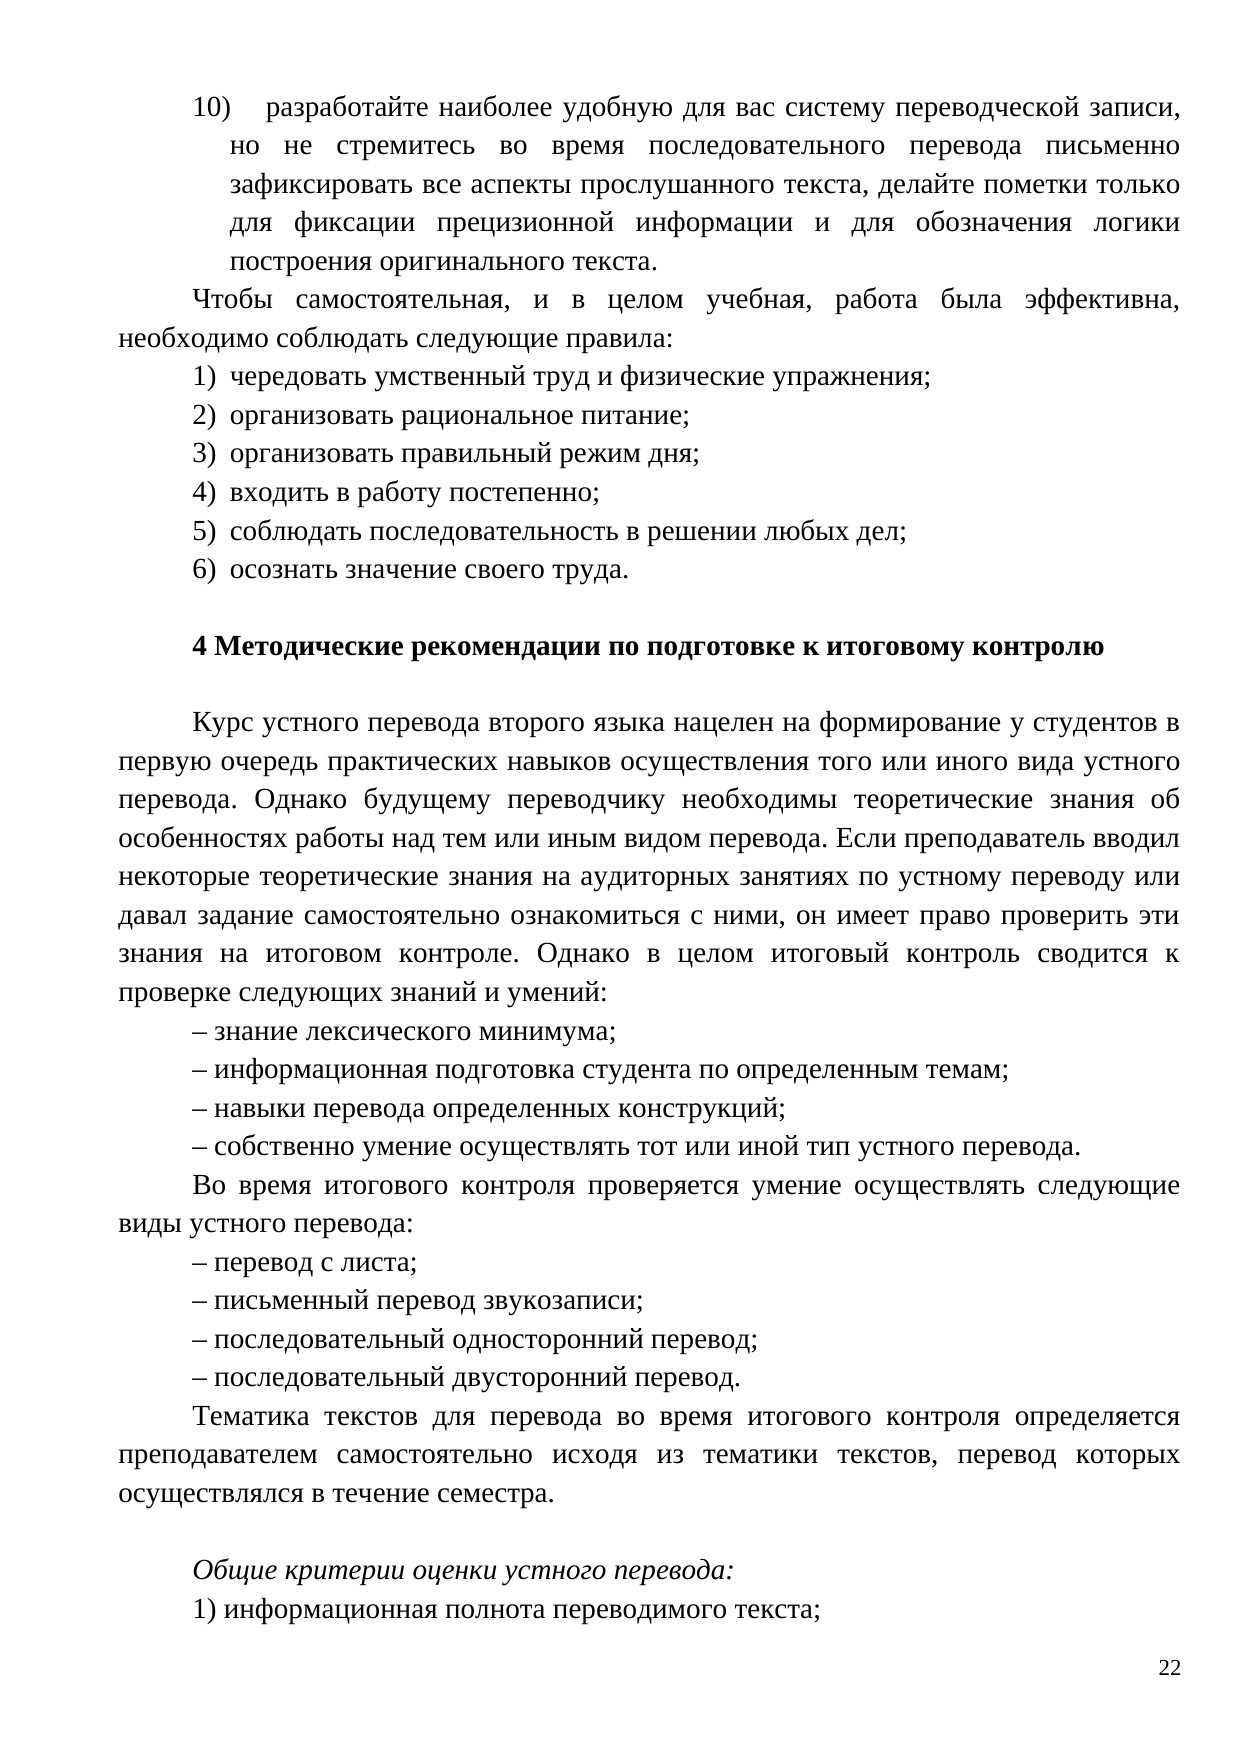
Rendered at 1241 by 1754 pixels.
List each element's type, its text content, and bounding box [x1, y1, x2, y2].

text – письменный перевод звукозаписи; [118, 1282, 1181, 1316]
text Курс устного перевода второго языка нацелен на формирование у студентов в первую очередь практических навыков осуществления того или иного вида устного перевода. Однако будущему переводчику необходимы теоретические знания об особенностях работы над тем или иным видом перевода. Если преподаватель вводил некоторые теоретические знания на аудиторных занятиях по устному переводу или давал задание самостоятельно ознакомиться с ними, он имеет право проверить эти знания на итоговом контроле. Однако в целом итоговый контроль сводится к проверке следующих знаний и умений: [118, 704, 1181, 1008]
text Тематика текстов для перевода во время итогового контроля определяется преподавателем самостоятельно исходя из тематики текстов, перевод которых осуществлялся в течение семестра. [118, 1398, 1181, 1509]
text – информационная подготовка студента по определенным темам; [118, 1051, 1181, 1085]
text – последовательный односторонний перевод; [118, 1321, 1181, 1354]
text Во время итогового контроля проверяется умение осуществлять следующие виды устного перевода: [118, 1167, 1181, 1239]
text – навыки перевода определенных конструкций; [118, 1090, 1181, 1123]
text – собственно умение осуществлять тот или иной тип устного перевода. [118, 1128, 1181, 1162]
text – перевод с листа; [118, 1244, 1181, 1277]
list чередовать умственный труд и физические упражнения; [192, 358, 1181, 392]
text – последовательный двусторонний перевод. [118, 1359, 1181, 1393]
list соблюдать последовательность в решении любых дел; [192, 513, 1181, 546]
list организовать правильный режим дня; [192, 436, 1181, 469]
subtitle 4 Методические рекомендации по подготовке к итоговому контролю [118, 628, 1181, 662]
list разработайте наиболее удобную для вас систему переводческой записи, но не стремитесь во время последовательного перевода письменно зафиксировать все аспекты прослушанного текста, делайте пометки только для фиксации прецизионной информации и для обозначения логики построения оригинального текста. [192, 89, 1181, 276]
list осознать значение своего труда. [192, 551, 1181, 585]
text Общие критерии оценки устного перевода: [118, 1552, 1181, 1586]
list входить в работу постепенно; [192, 474, 1181, 508]
list организовать рациональное питание; [192, 397, 1181, 431]
text – знание лексического минимума; [118, 1013, 1181, 1046]
text 1) информационная полнота переводимого текста; [118, 1591, 1181, 1624]
text Чтобы самостоятельная, и в целом учебная, работа была эффективна, необходимо соблюдать следующие правила: [118, 281, 1181, 353]
